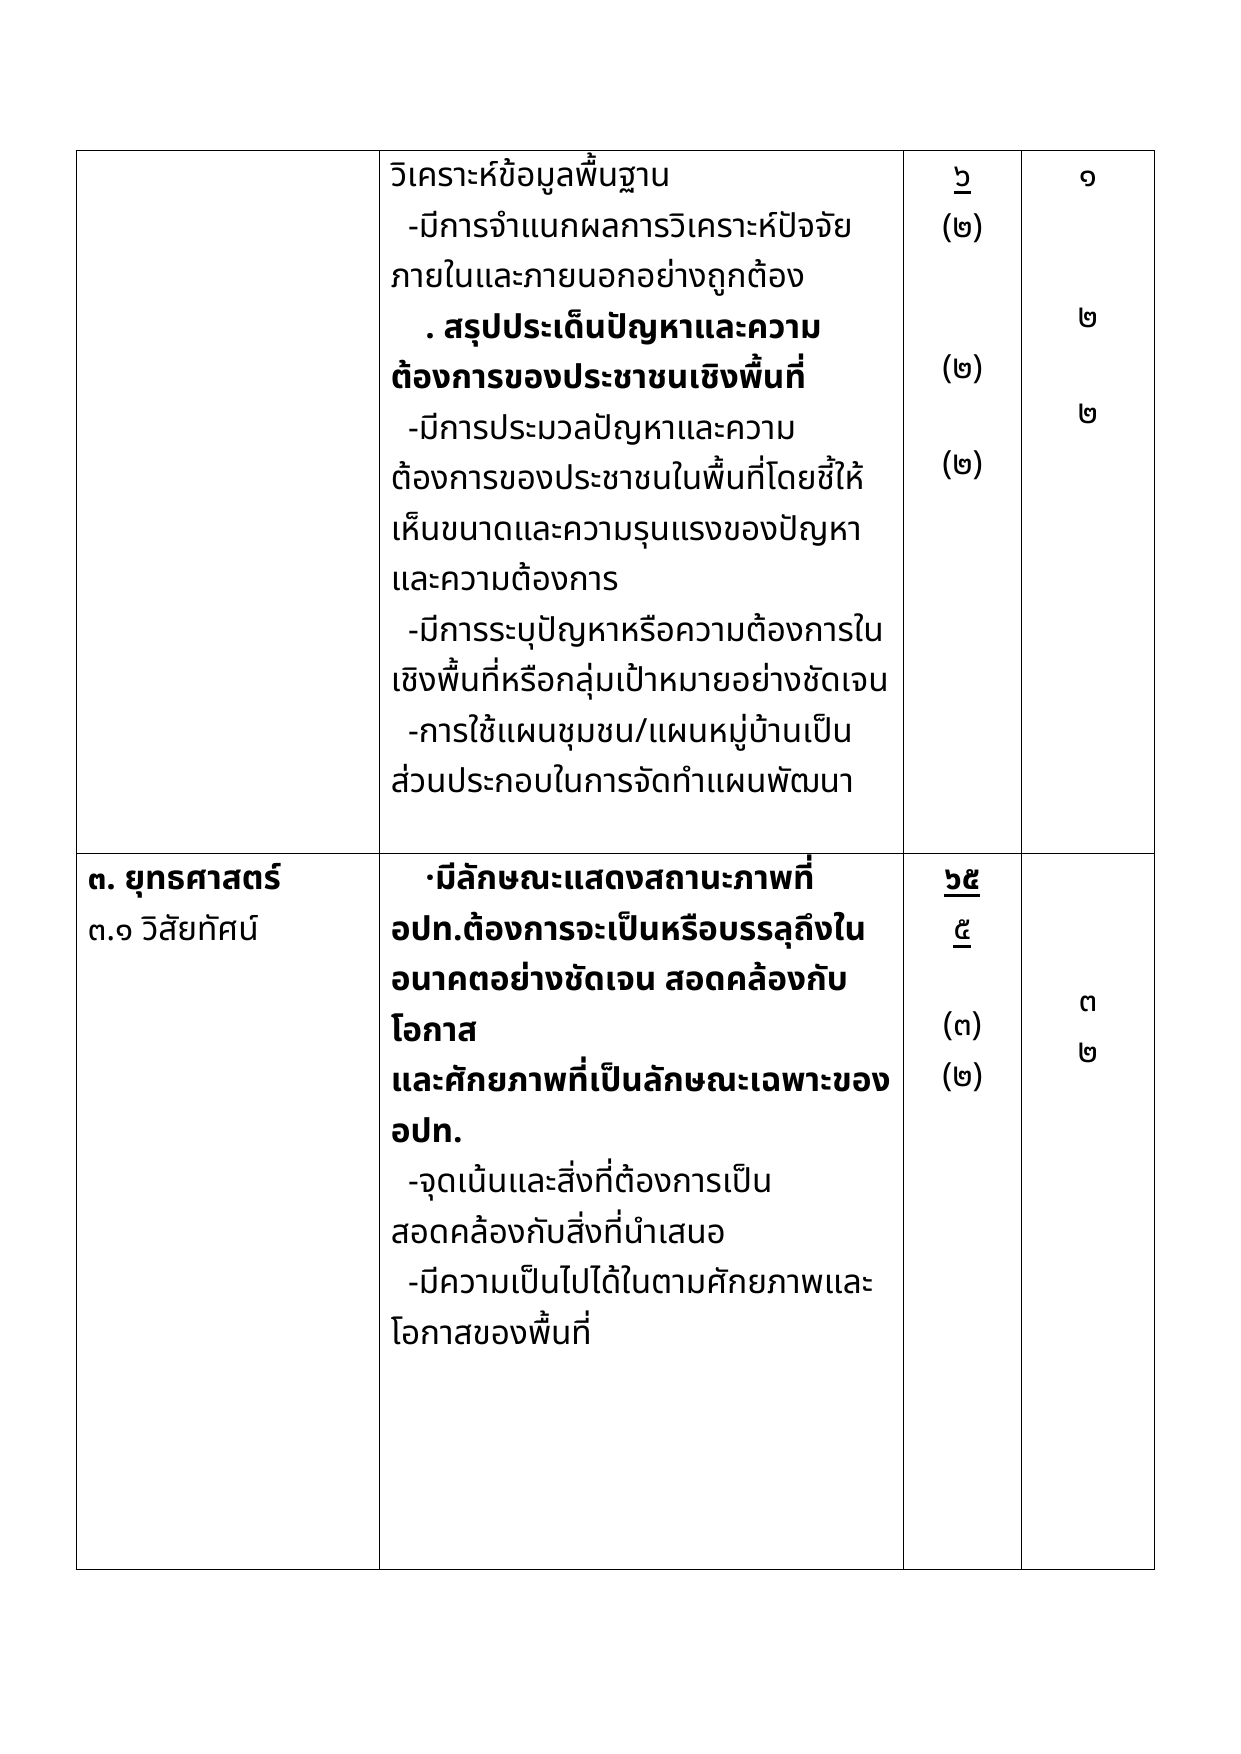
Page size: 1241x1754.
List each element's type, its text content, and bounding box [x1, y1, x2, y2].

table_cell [904, 151, 1021, 853]
table_cell ๓ ๒ [1022, 854, 1154, 1569]
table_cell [77, 151, 379, 853]
table_cell ๑ ๓ ๓ ๒ ๑ ๒ ๒ [1022, 151, 1154, 853]
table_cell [380, 151, 903, 853]
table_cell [380, 854, 903, 1569]
table_cell ๖๕ ๕ (๓) (๒) [904, 854, 1021, 1569]
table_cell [77, 854, 379, 1569]
